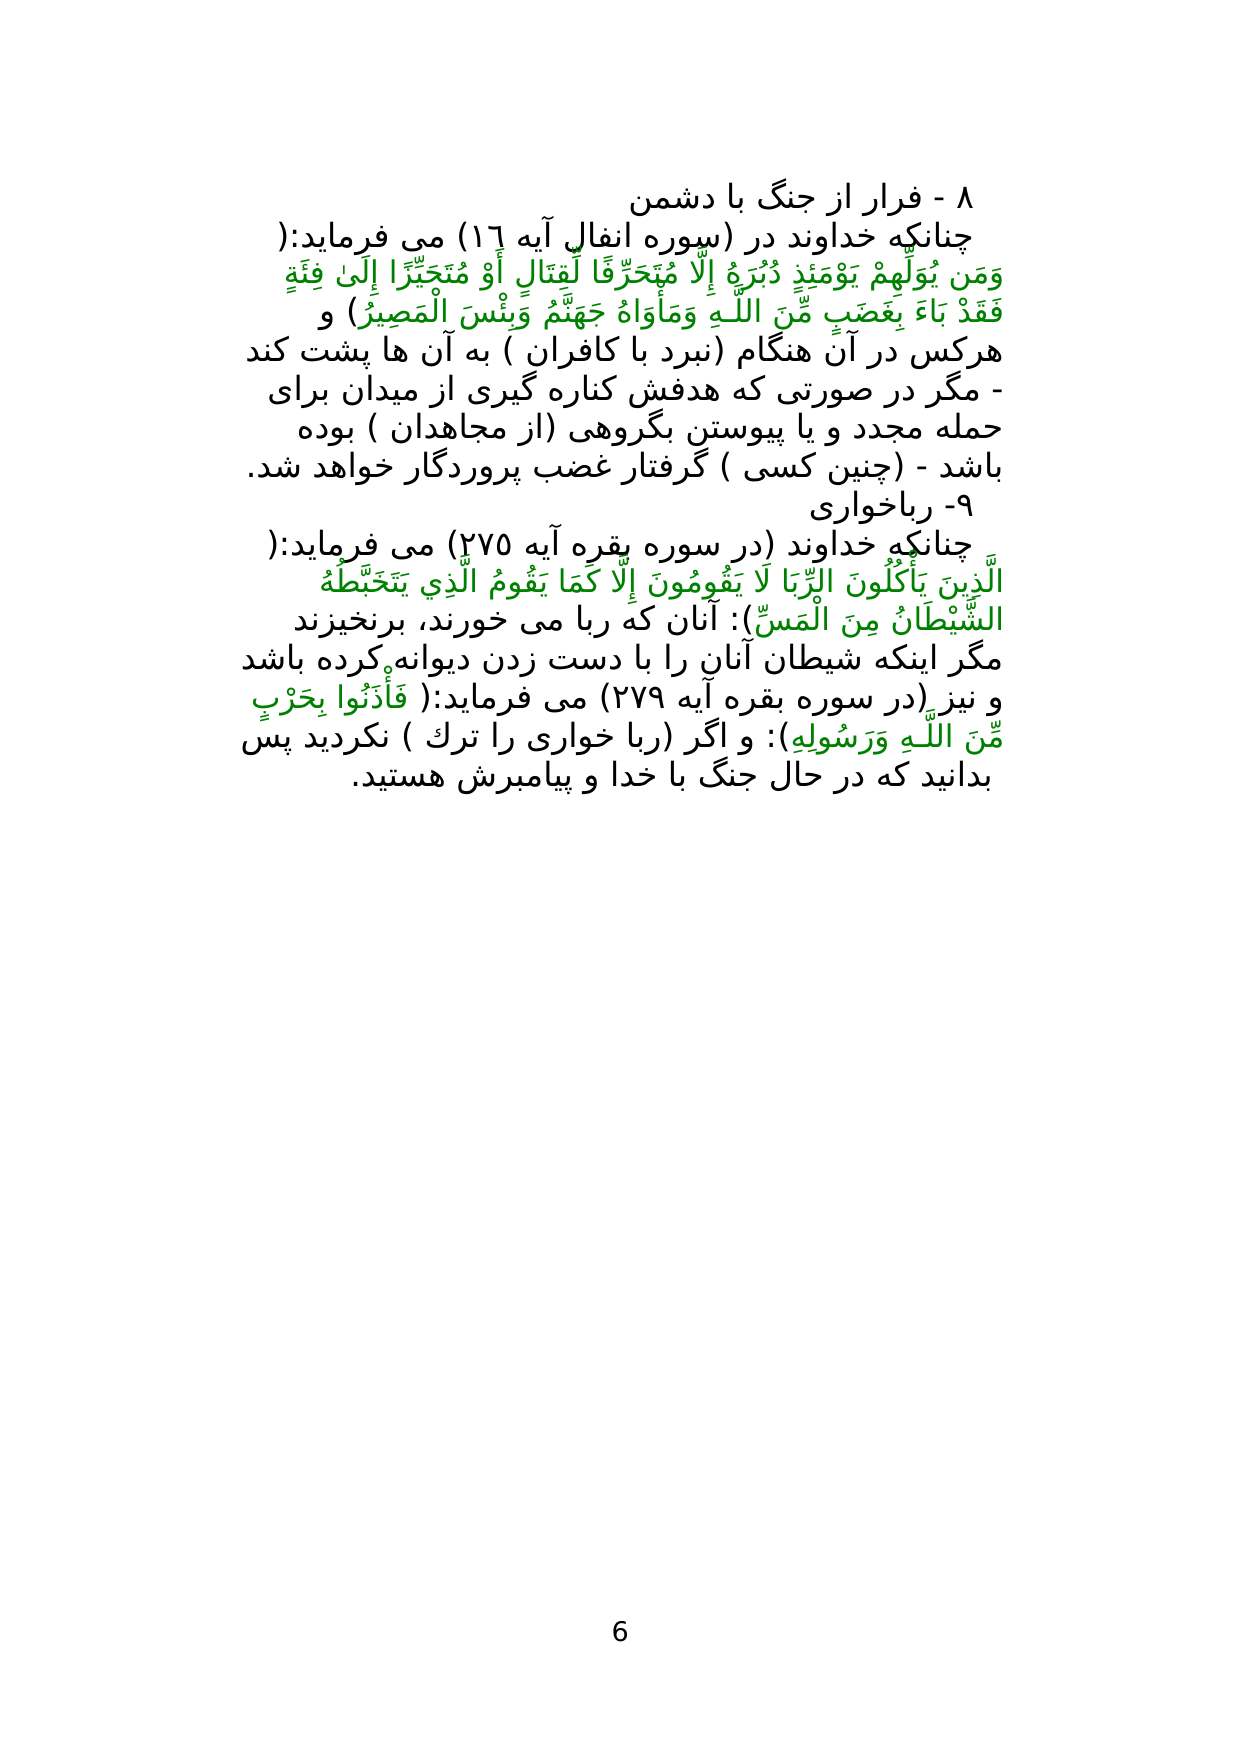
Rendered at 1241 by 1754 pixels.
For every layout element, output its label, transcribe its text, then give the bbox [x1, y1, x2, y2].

text چنانكه خداوند (در سوره بقره آيه ٢٧٥) مى فرمايد:( الَّذِينَ يَأْكُلُونَ الرِّبَا لَا يَقُومُونَ إِلَّا كَمَا يَقُومُ الَّذِي يَتَخَبَّطُهُ الشَّيْطَانُ مِنَ الْمَسِّ): آنان كه ربا مى خورند، برنخيزند مگر اينكه شيطان آنان را با دست زدن ديوانه كرده باشد و نيز (در سوره بقره آيه ٢٧٩) مى فرمايد:( فَأْذَنُوا بِحَرْبٍ مِّنَ اللَّـهِ وَرَسُولِهِ): و اگر (ربا خوارى را ترك ) نكرديد پس ‍ بدانيد كه در حال جنگ با خدا و پيامبرش هستيد. [236, 524, 1004, 794]
text ٩- رباخوارى [236, 486, 1004, 524]
text چنانكه خداوند در (سوره انفال آيه ١٦) مى فرمايد:( وَمَن يُوَلِّهِمْ يَوْمَئِذٍ دُبُرَهُ إِلَّا مُتَحَرِّفًا لِّقِتَالٍ أَوْ مُتَحَيِّزًا إِلَىٰ فِئَةٍ فَقَدْ بَاءَ بِغَضَبٍ مِّنَ اللَّـهِ وَمَأْوَاهُ جَهَنَّمُ وَبِئْسَ الْمَصِيرُ) و هركس در آن هنگام (نبرد با كافران ) به آن ها پشت كند - مگر در صورتى كه هدفش كناره گيرى از ميدان براى حمله مجدد و يا پيوستن بگروهى (از مجاهدان ) بوده باشد - (چنين كسى ) گرفتار غضب پروردگار خواهد شد. [236, 216, 1004, 486]
text ٨ - فرار از جنگ با دشمن [236, 177, 1004, 216]
